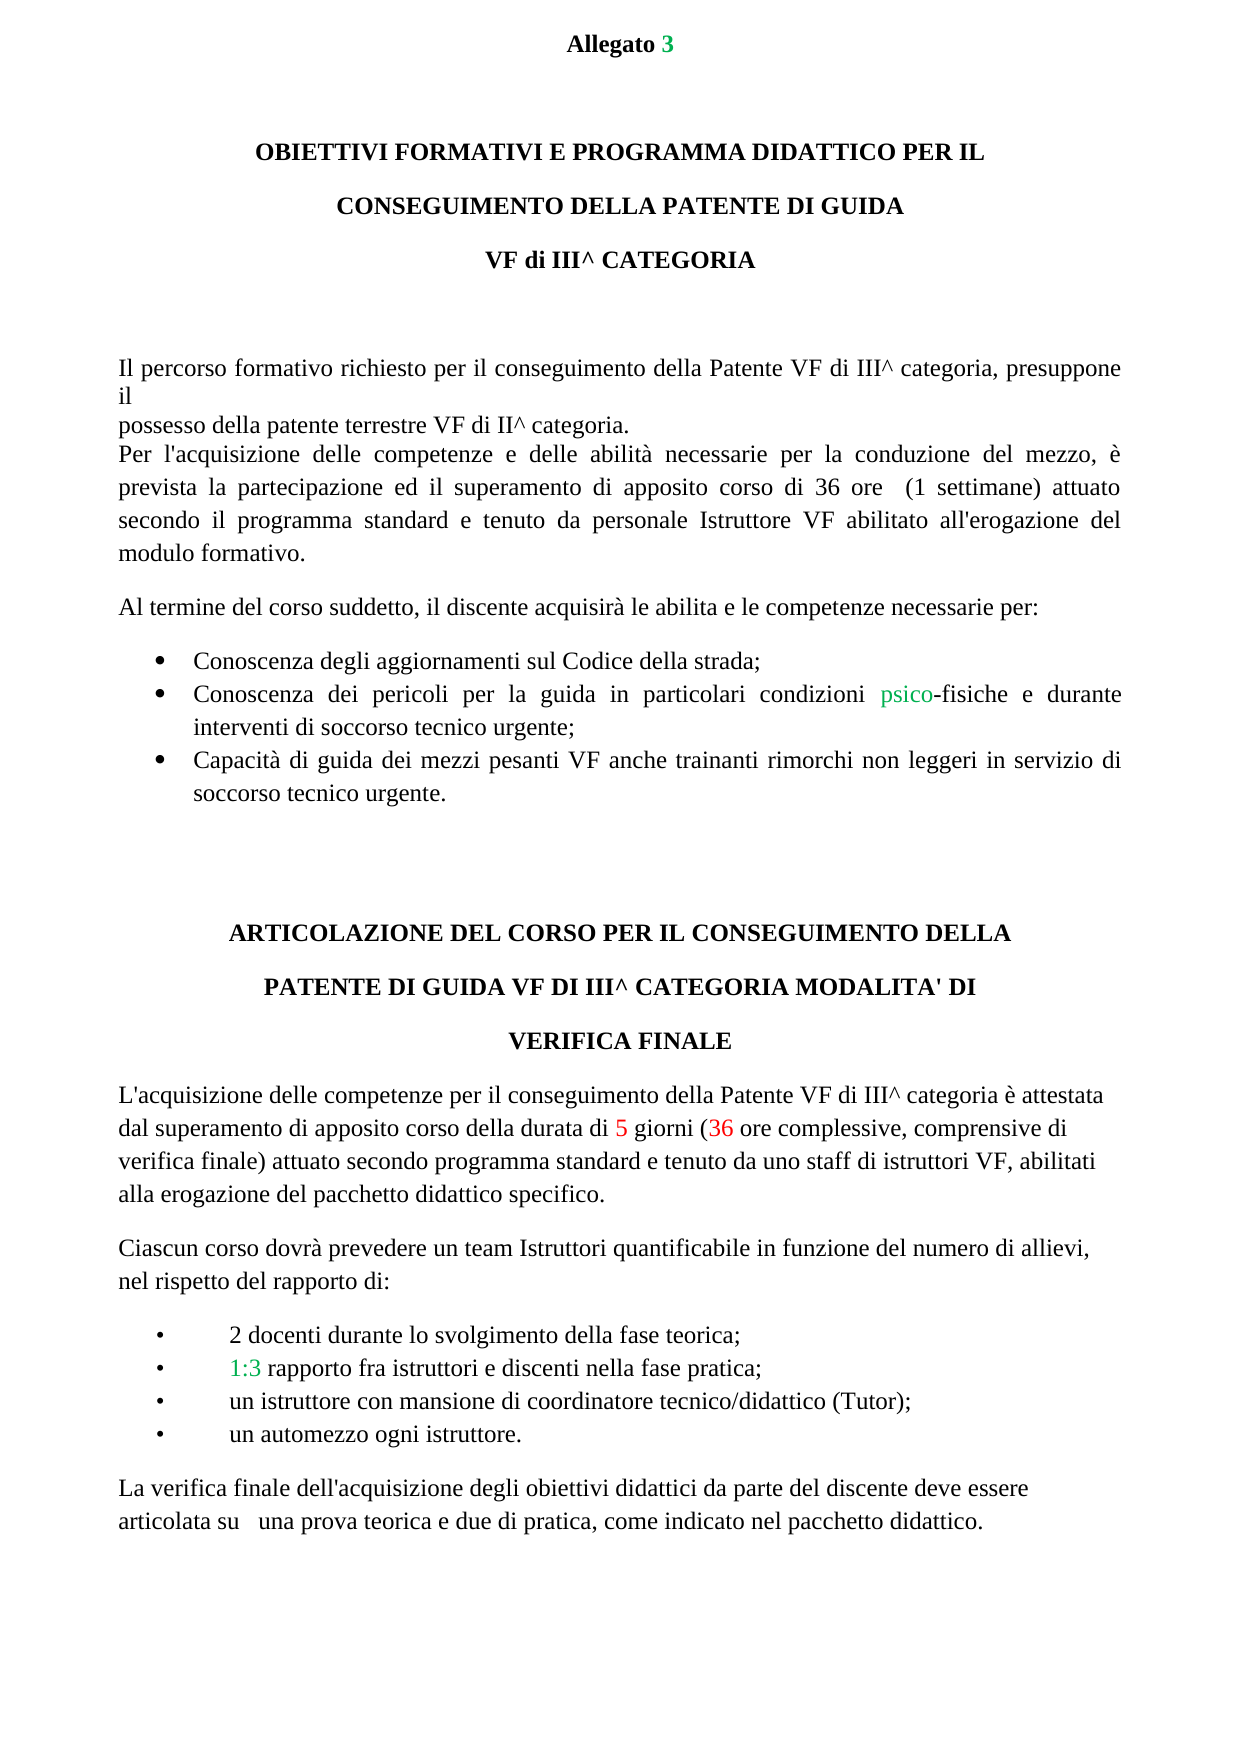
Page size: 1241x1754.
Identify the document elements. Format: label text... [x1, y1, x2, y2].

text VERIFICA FINALE [118, 1026, 1122, 1055]
list Conoscenza degli aggiornamenti sul Codice della strada; [156, 646, 1122, 674]
list un istruttore con mansione di coordinatore tecnico/didattico (Tutor); [156, 1386, 1122, 1415]
text Al termine del corso suddetto, il discente acquisirà le abilita e le competenze necessarie per: [118, 592, 1122, 621]
text Ciascun corso dovrà prevedere un team Istruttori quantificabile in funzione del numero di allievi, nel rispetto del rapporto di: [118, 1233, 1122, 1295]
list 1:3 rapporto fra istruttori e discenti nella fase pratica; [156, 1353, 1122, 1382]
list Conoscenza dei pericoli per la guida in particolari condizioni psico-fisiche e durante interventi di soccorso tecnico urgente; [156, 679, 1122, 741]
text VF di III^ CATEGORIA [118, 245, 1122, 274]
text La verifica finale dell'acquisizione degli obiettivi didattici da parte del discente deve essere articolata su una prova teorica e due di pratica, come indicato nel pacchetto didattico. [118, 1473, 1122, 1534]
text ARTICOLAZIONE DEL CORSO PER IL CONSEGUIMENTO DELLA [118, 918, 1122, 947]
list Capacità di guida dei mezzi pesanti VF anche trainanti rimorchi non leggeri in servizio di soccorso tecnico urgente. [156, 745, 1122, 807]
list un automezzo ogni istruttore. [156, 1419, 1122, 1448]
text PATENTE DI GUIDA VF DI III^ CATEGORIA MODALITA' DI [118, 972, 1122, 1001]
text CONSEGUIMENTO DELLA PATENTE DI GUIDA [118, 191, 1122, 220]
text Per l'acquisizione delle competenze e delle abilità necessarie per la conduzione del mezzo, è prevista la partecipazione ed il superamento di apposito corso di 36 ore (1 settimane) attuato secondo il programma standard e tenuto da personale Istruttore VF abilitato all'erogazione del modulo formativo. [118, 439, 1122, 567]
text Allegato 3 [118, 29, 1122, 58]
text possesso della patente terrestre VF di II^ categoria. [118, 410, 1122, 439]
text OBIETTIVI FORMATIVI E PROGRAMMA DIDATTICO PER IL [118, 137, 1122, 166]
text Il percorso formativo richiesto per il conseguimento della Patente VF di III^ categoria, presuppone il [118, 353, 1122, 410]
list 2 docenti durante lo svolgimento della fase teorica; [156, 1320, 1122, 1349]
text L'acquisizione delle competenze per il conseguimento della Patente VF di III^ categoria è attestata dal superamento di apposito corso della durata di 5 giorni (36 ore complessive, comprensive di verifica finale) attuato secondo programma standard e tenuto da uno staff di istruttori VF, abilitati alla erogazione del pacchetto didattico specifico. [118, 1080, 1122, 1208]
